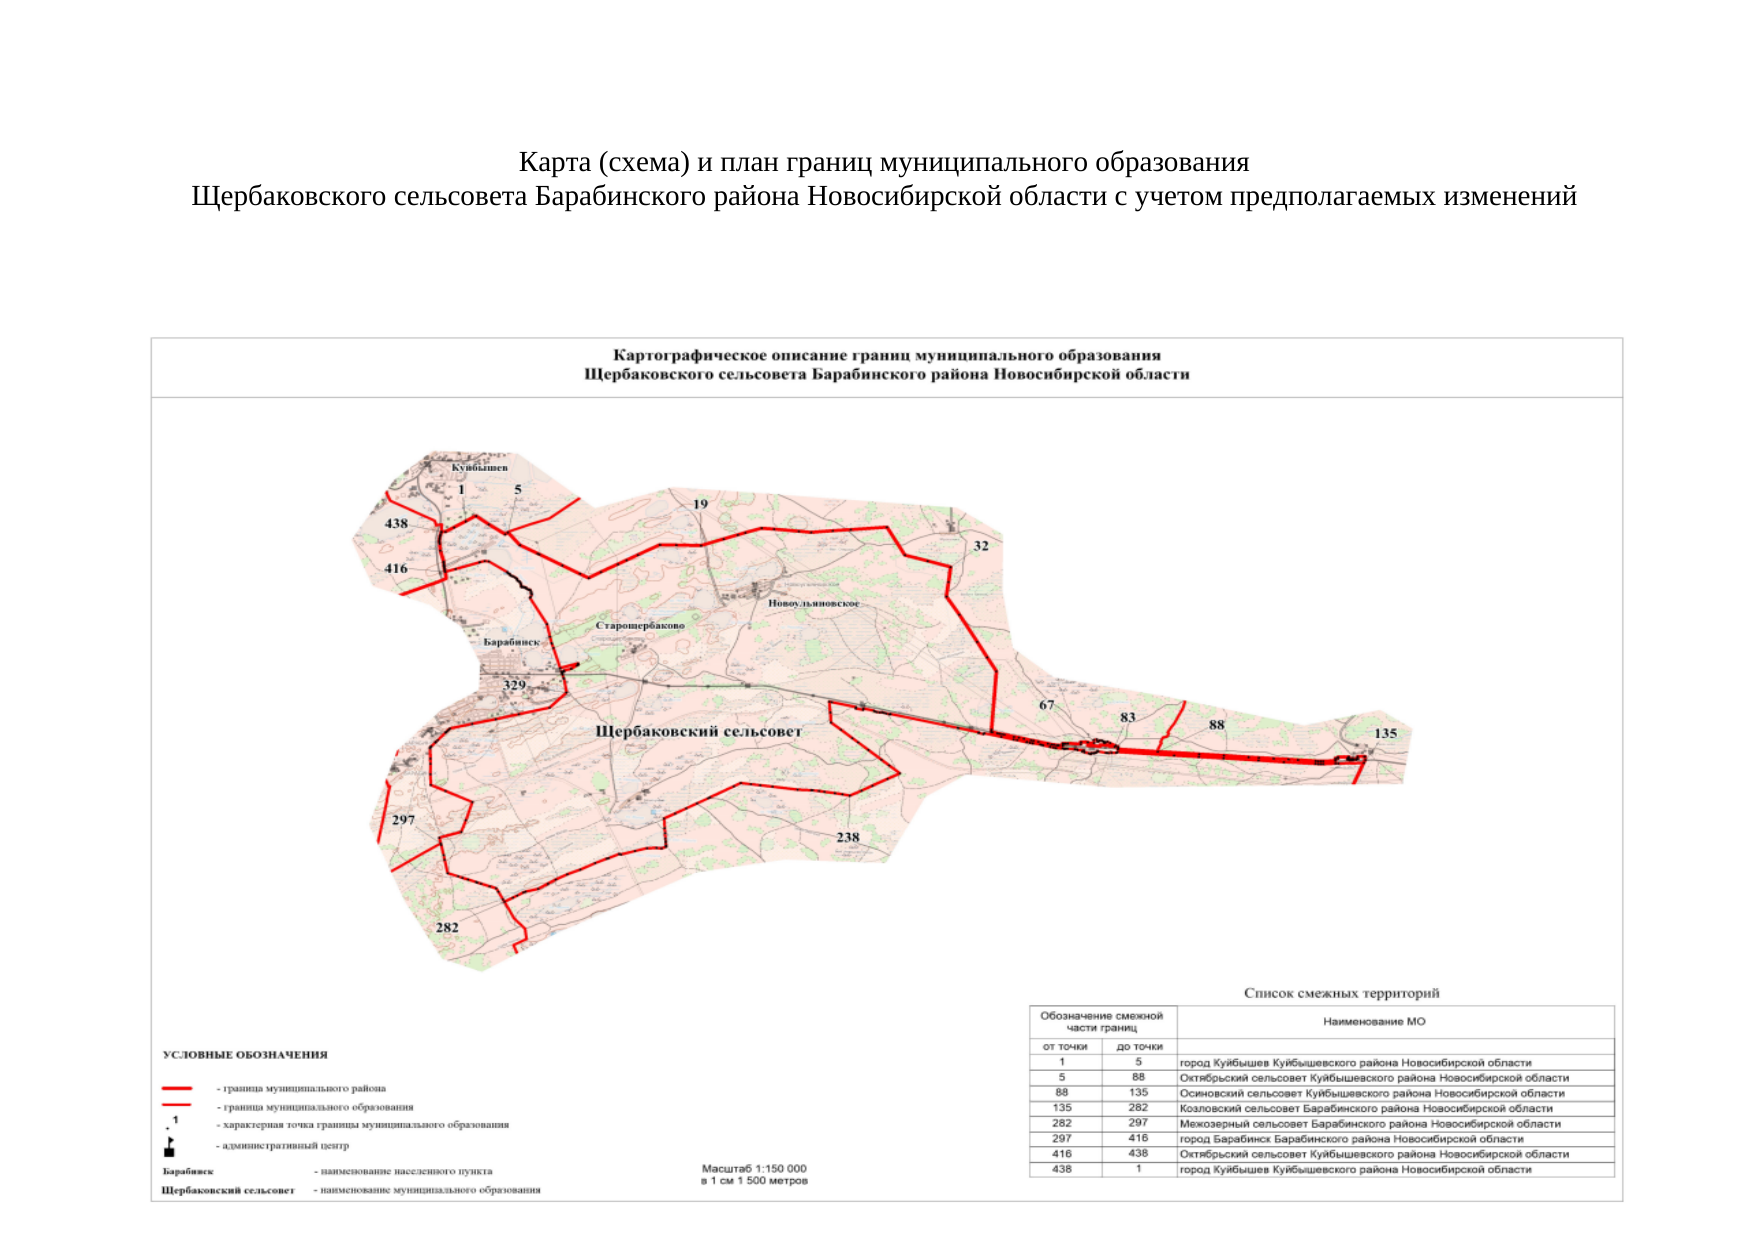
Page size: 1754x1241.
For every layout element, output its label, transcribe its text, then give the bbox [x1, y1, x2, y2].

text Щербаковского сельсовета Барабинского района Новосибирской области с учетом предполагаемых изменений [59, 178, 1710, 212]
text Карта (схема) и план границ муниципального образования [59, 144, 1710, 178]
picture [118, 267, 1651, 1230]
